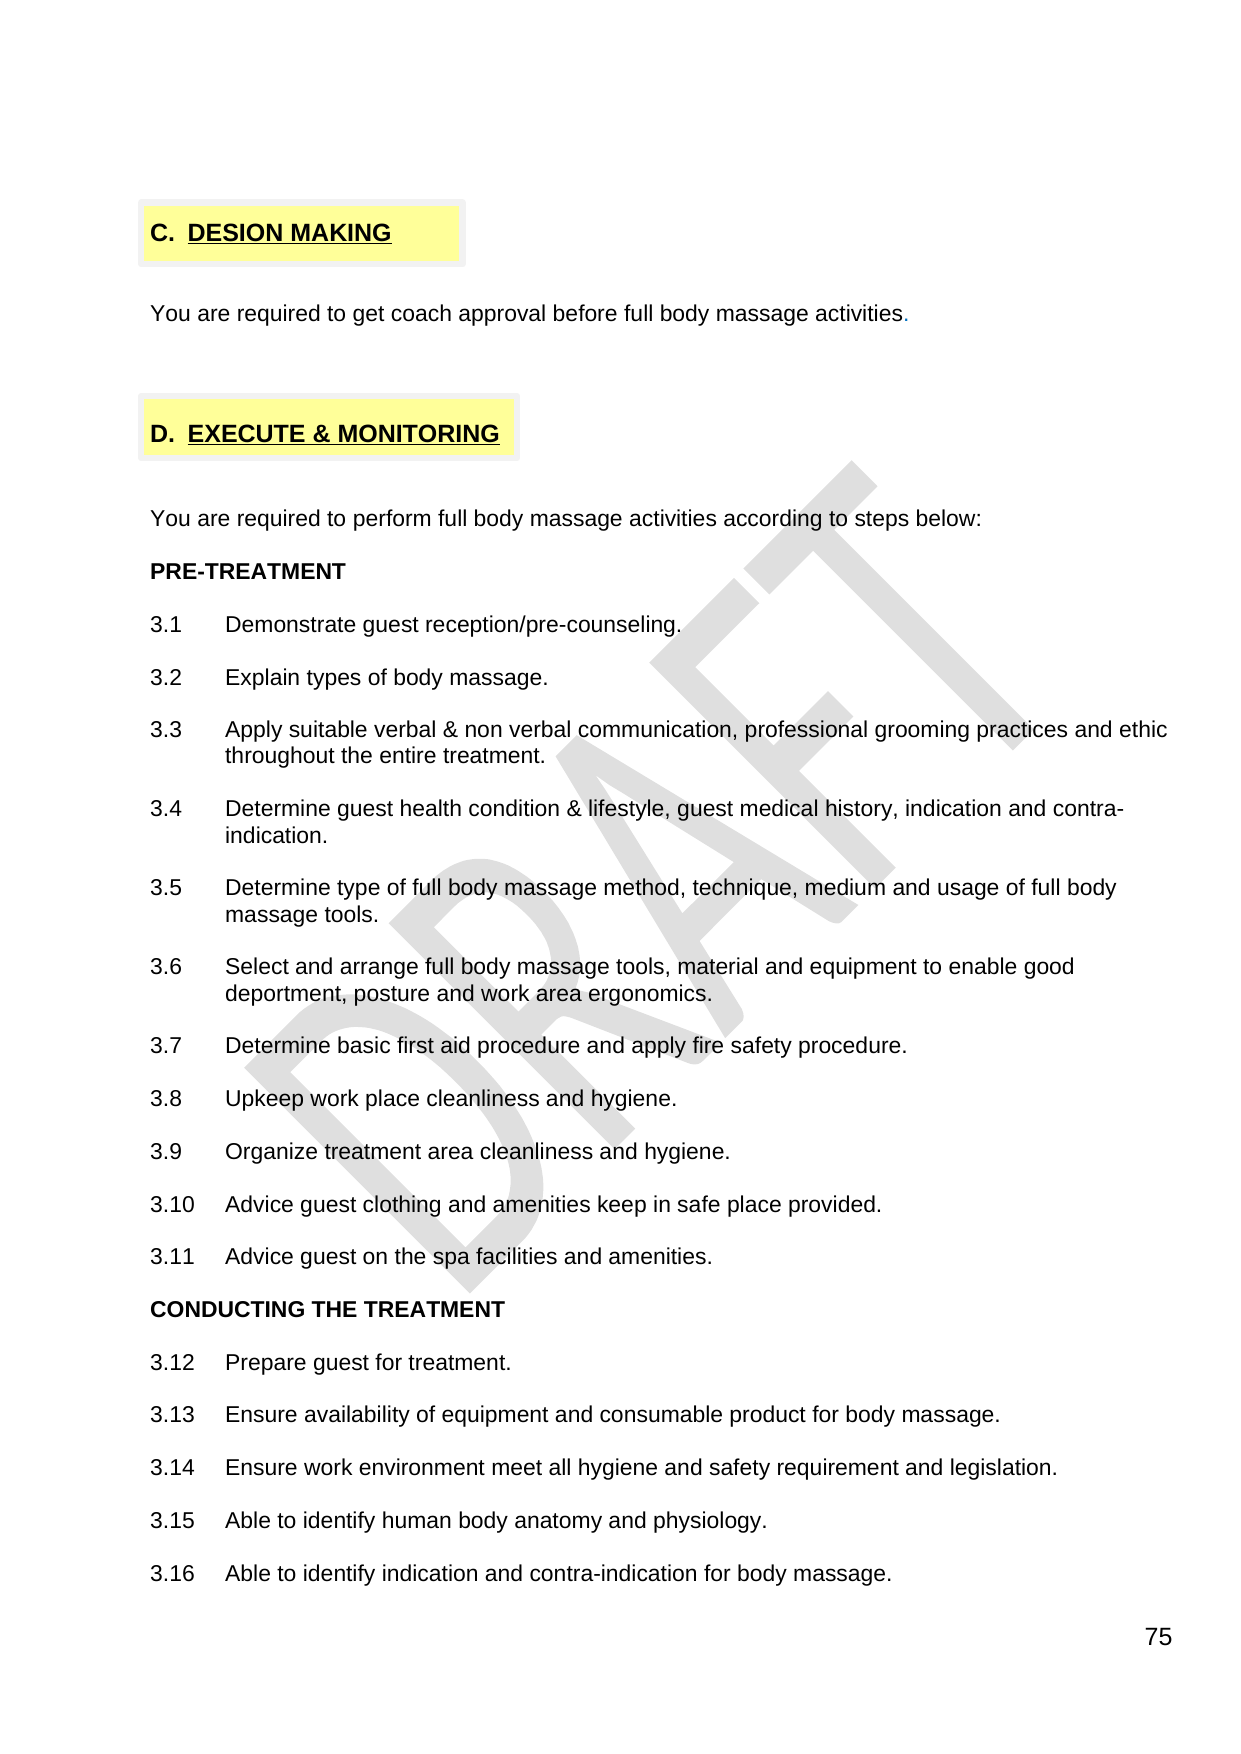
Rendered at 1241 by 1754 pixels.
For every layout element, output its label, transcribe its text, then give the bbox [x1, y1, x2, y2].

list Ensure work environment meet all hygiene and safety requirement and legislation. [150, 1454, 1172, 1480]
list Select and arrange full body massage tools, material and equipment to enable good deportment, posture and work area ergonomics. [150, 953, 1172, 1006]
list Apply suitable verbal & non verbal communication, professional grooming practices and ethic throughout the entire treatment. [150, 716, 1172, 769]
list PRE-TREATMENT [150, 558, 1172, 584]
list Determine type of full body massage method, technique, medium and usage of full body massage tools. [150, 874, 1172, 927]
list Able to identify human body anatomy and physiology. [150, 1507, 1172, 1533]
list Advice guest on the spa facilities and amenities. [150, 1243, 1172, 1269]
list You are required to perform full body massage activities according to steps below: [150, 505, 1172, 532]
list Able to identify indication and contra-indication for body massage. [150, 1559, 1172, 1586]
list Demonstrate guest reception/pre-counseling. [150, 611, 1172, 637]
list Prepare guest for treatment. [150, 1349, 1172, 1375]
list Advice guest clothing and amenities keep in safe place provided. [150, 1191, 1172, 1217]
list Upkeep work place cleanliness and hygiene. [150, 1085, 1172, 1111]
list Determine guest health condition & lifestyle, guest medical history, indication and contra-indication. [150, 795, 1172, 848]
list You are required to get coach approval before full body massage activities. [150, 300, 1172, 326]
list EXECUTE & MONITORING [150, 419, 1172, 448]
list Explain types of body massage. [150, 663, 1172, 690]
list Organize treatment area cleanliness and hygiene. [150, 1138, 1172, 1164]
list Determine basic first aid procedure and apply fire safety procedure. [150, 1032, 1172, 1059]
list Ensure availability of equipment and consumable product for body massage. [150, 1401, 1172, 1428]
list DESION MAKING [150, 218, 1172, 246]
list CONDUCTING THE TREATMENT [150, 1296, 1172, 1322]
